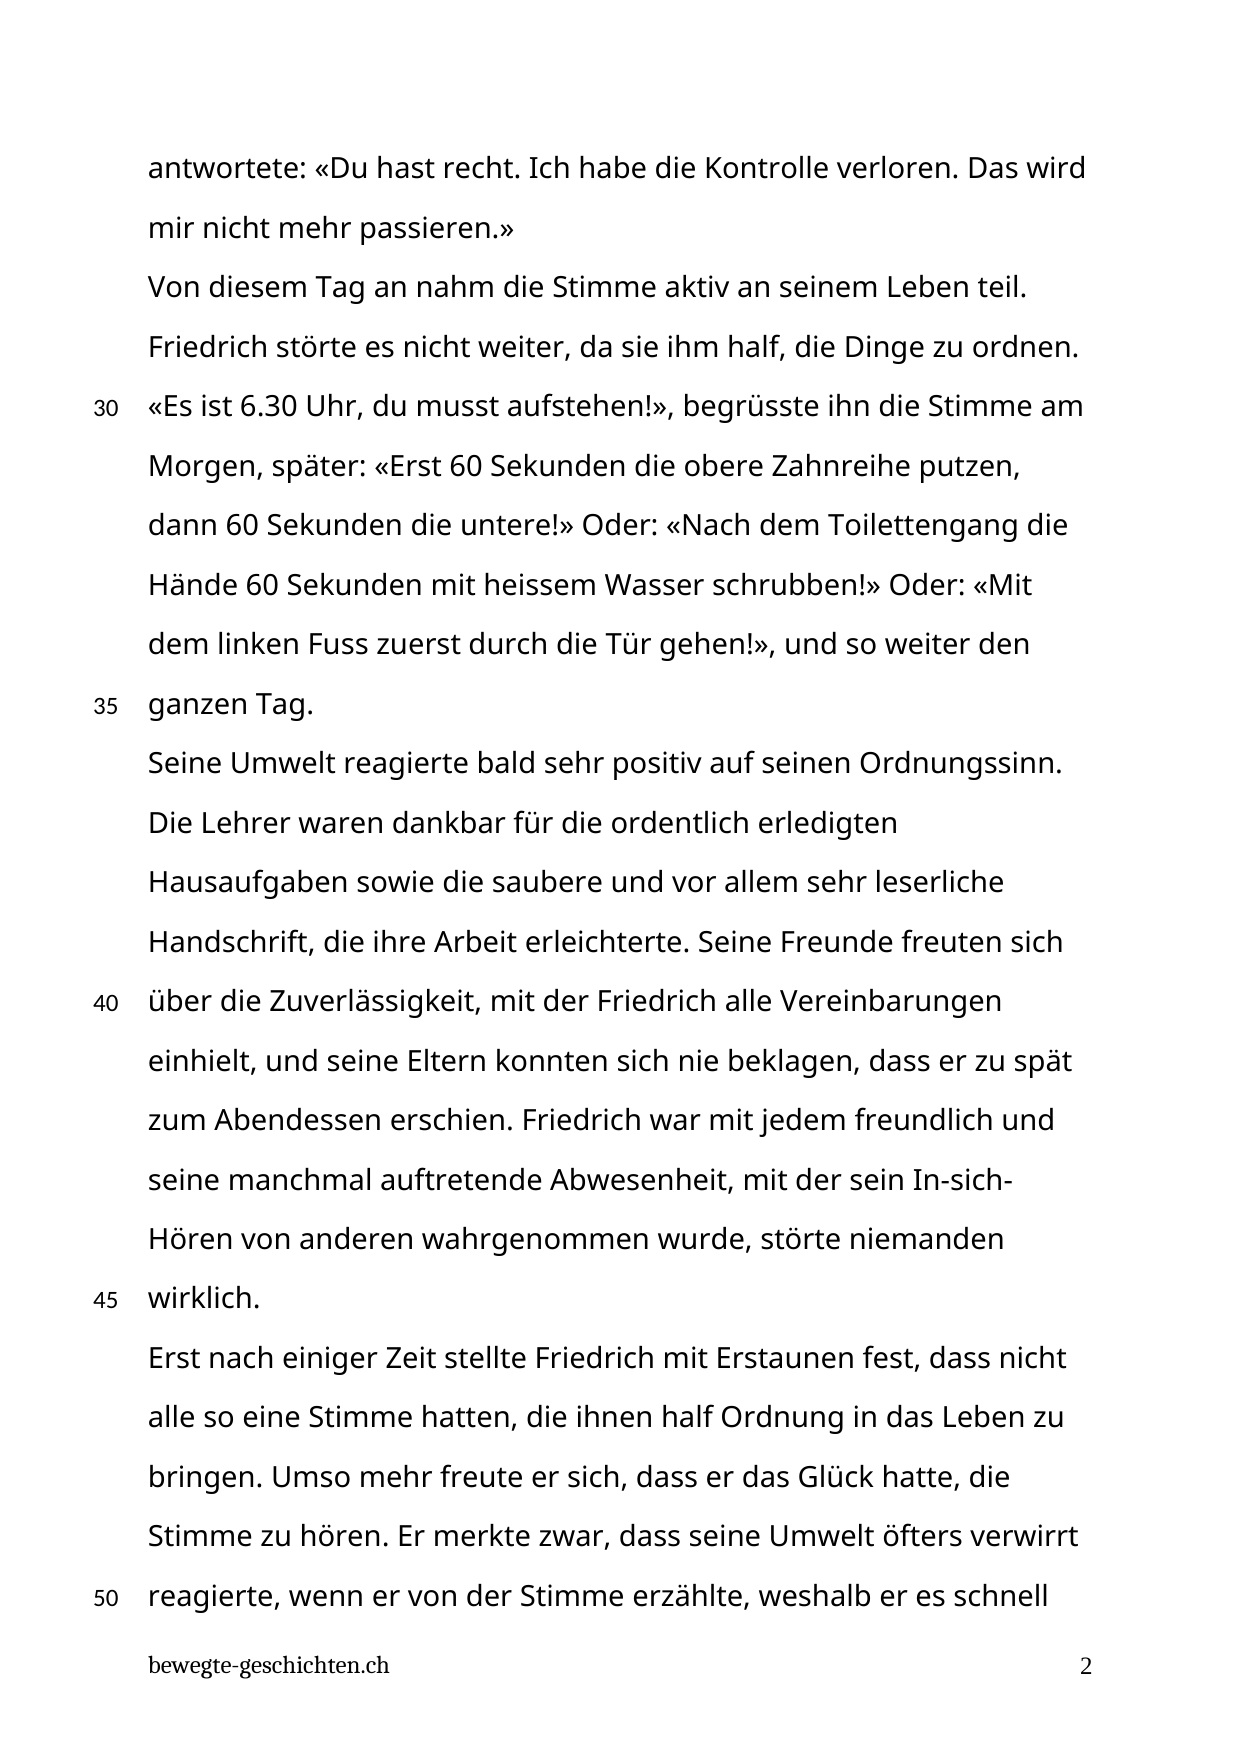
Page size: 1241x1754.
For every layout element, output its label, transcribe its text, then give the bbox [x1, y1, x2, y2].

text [148, 148, 1092, 247]
text Von diesem Tag an nahm die Stimme aktiv an seinem Leben teil. Friedrich störte es nicht weiter, da sie ihm half, die Dinge zu ordnen. [148, 267, 1092, 366]
text Seine Umwelt reagierte bald sehr positiv auf seinen Ordnungssinn. Die Lehrer waren dankbar für die ordentlich erledigten Hausaufgaben sowie die saubere und vor allem sehr leserliche Handschrift, die ihre Arbeit erleichterte. Seine Freunde freuten sich über die Zuverlässigkeit, mit der Friedrich alle Vereinbarungen einhielt, und seine Eltern konnten sich nie beklagen, dass er zu spät zum Abendessen erschien. Friedrich war mit jedem freundlich und seine manchmal auftretende Abwesenheit, mit der sein In-sich-Hören von anderen wahrgenommen wurde, störte niemanden wirklich. [148, 742, 1092, 1317]
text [148, 1337, 1092, 1615]
text «Es ist 6.30 Uhr, du musst aufstehen!», begrüsste ihn die Stimme am Morgen, später: «Erst 60 Sekunden die obere Zahnreihe putzen, dann 60 Sekunden die untere!» Oder: «Nach dem Toilettengang die Hände 60 Sekunden mit heissem Wasser schrubben!» Oder: «Mit dem linken Fuss zuerst durch die Tür gehen!», und so weiter den ganzen Tag. [148, 386, 1092, 723]
